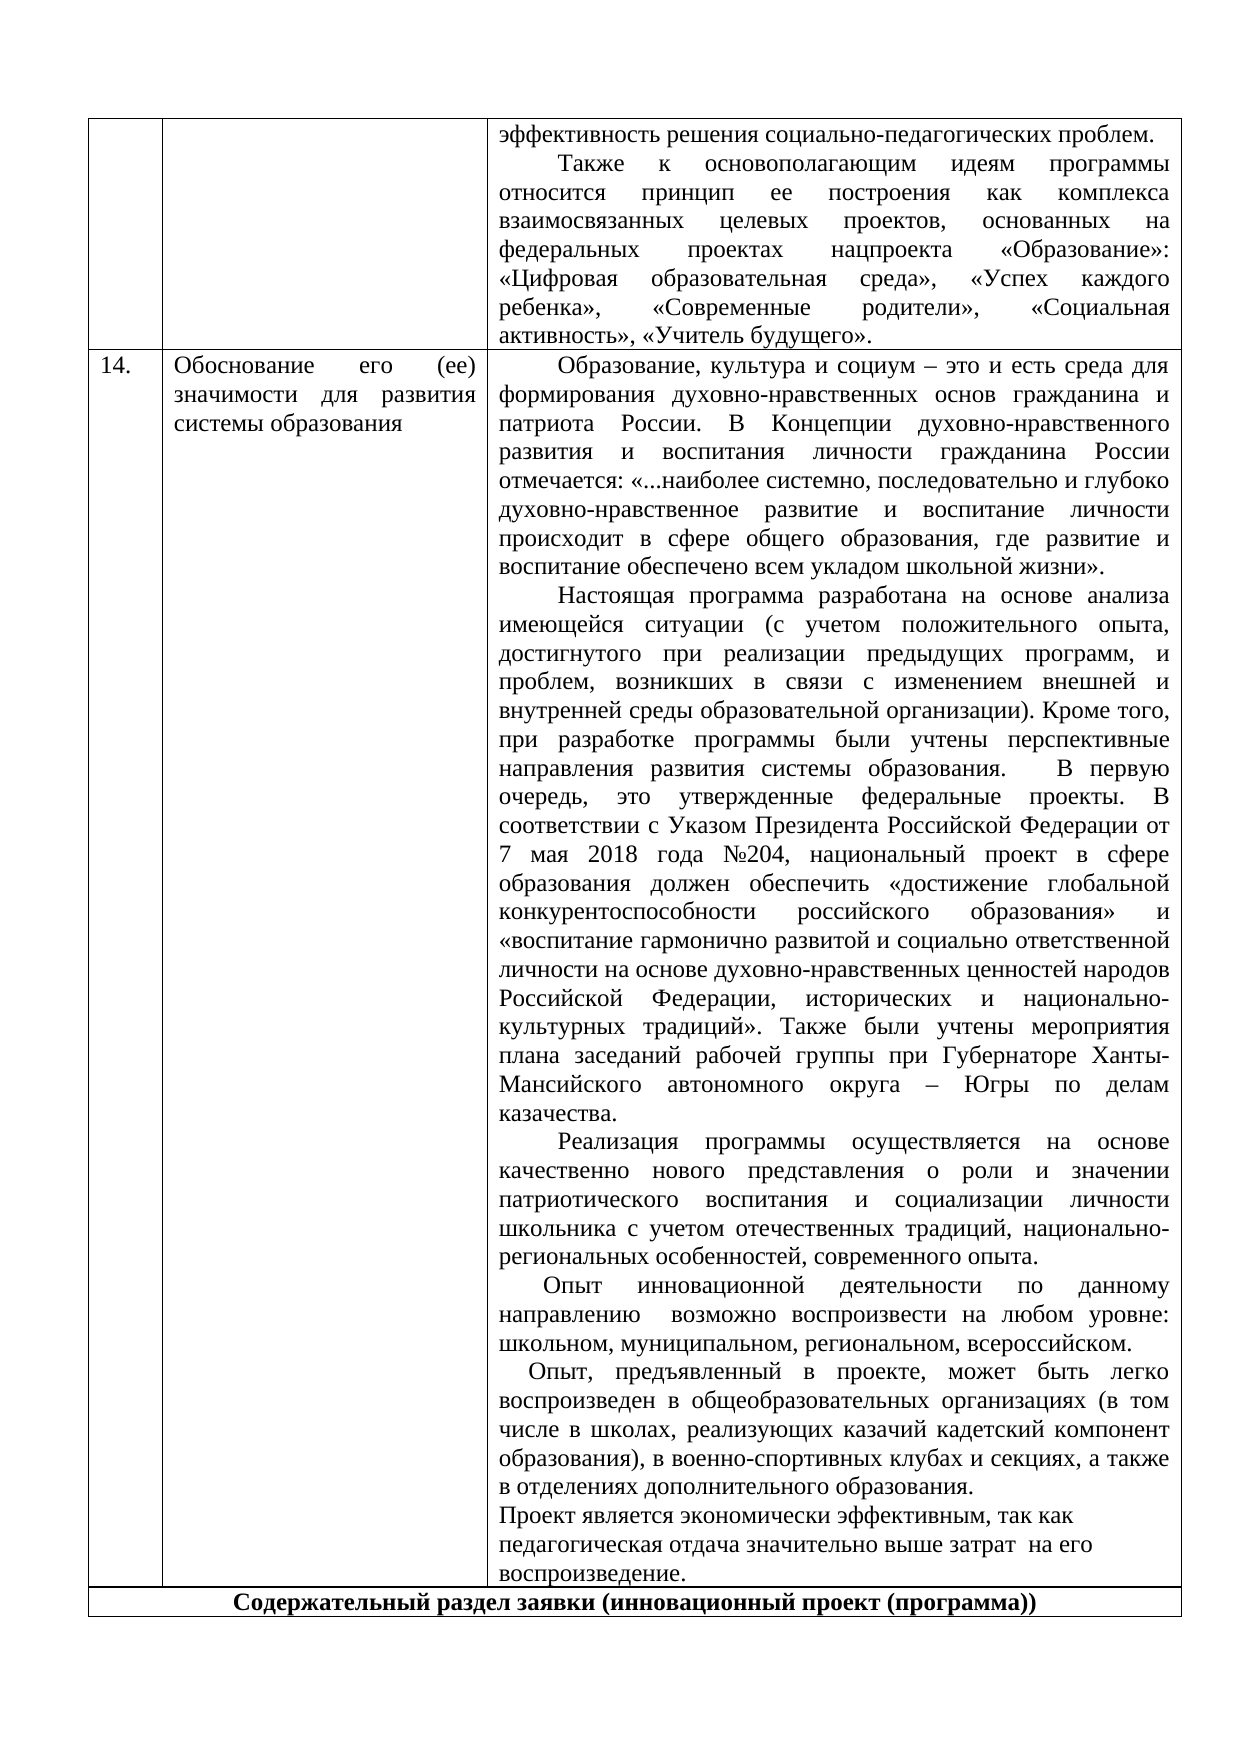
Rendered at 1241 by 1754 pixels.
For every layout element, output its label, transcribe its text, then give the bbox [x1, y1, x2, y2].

table_cell [89, 119, 162, 349]
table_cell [163, 119, 487, 349]
table_cell Образование, культура и социум – это и есть среда для формирования духовно-нравственных основ гражданина и патриота России. В Концепции духовно-нравственного развития и воспитания личности гражданина России отмечается: «...наиболее системно, последовательно и глубоко духовно-нравственное развитие и воспитание личности происходит в сфере общего образования, где развитие и воспитание обеспечено всем укладом школьной жизни». Настоящая программа разработана на основе анализа имеющейся ситуации (с учетом положительного опыта, достигнутого при реализации предыдущих программ, и проблем, возникших в связи с изменением внешней и внутренней среды образовательной организации). Кроме того, при разработке программы были учтены перспективные направления развития системы образования. В первую очередь, это утвержденные федеральные проекты. В соответствии с Указом Президента Российской Федерации от 7 мая 2018 года №204, национальный проект в сфере образования должен обеспечить «достижение глобальной конкурентоспособности российского образования» и «воспитание гармонично развитой и социально ответственной личности на основе духовно-нравственных ценностей народов Российской Федерации, исторических и национально-культурных традиций». Также были учтены мероприятия плана заседаний рабочей группы при Губернаторе Ханты-Мансийского автономного округа – Югры по делам казачества. Реализация программы осуществляется на основе качественно нового представления о роли и значении патриотического воспитания и социализации личности школьника с учетом отечественных традиций, национально-региональных особенностей, современного опыта. Опыт инновационной деятельности по данному направлению возможно воспроизвести на любом уровне: школьном, муниципальном, региональном, всероссийском. Опыт, предъявленный в проекте, может быть легко воспроизведен в общеобразовательных организациях (в том числе в школах, реализующих казачий кадетский компонент образования), в военно-спортивных клубах и секциях, а также в отделениях дополнительного образования. Проект является экономически эффективным, так как педагогическая отдача значительно выше затрат на его воспроизведение. [488, 350, 1181, 1586]
table_cell Содержательный раздел заявки (инновационный проект (программа)) [89, 1588, 1181, 1616]
table_cell Обоснование его (ее) значимости для развития системы образования [163, 350, 487, 1586]
table_cell [89, 350, 162, 1586]
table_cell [488, 119, 1181, 349]
